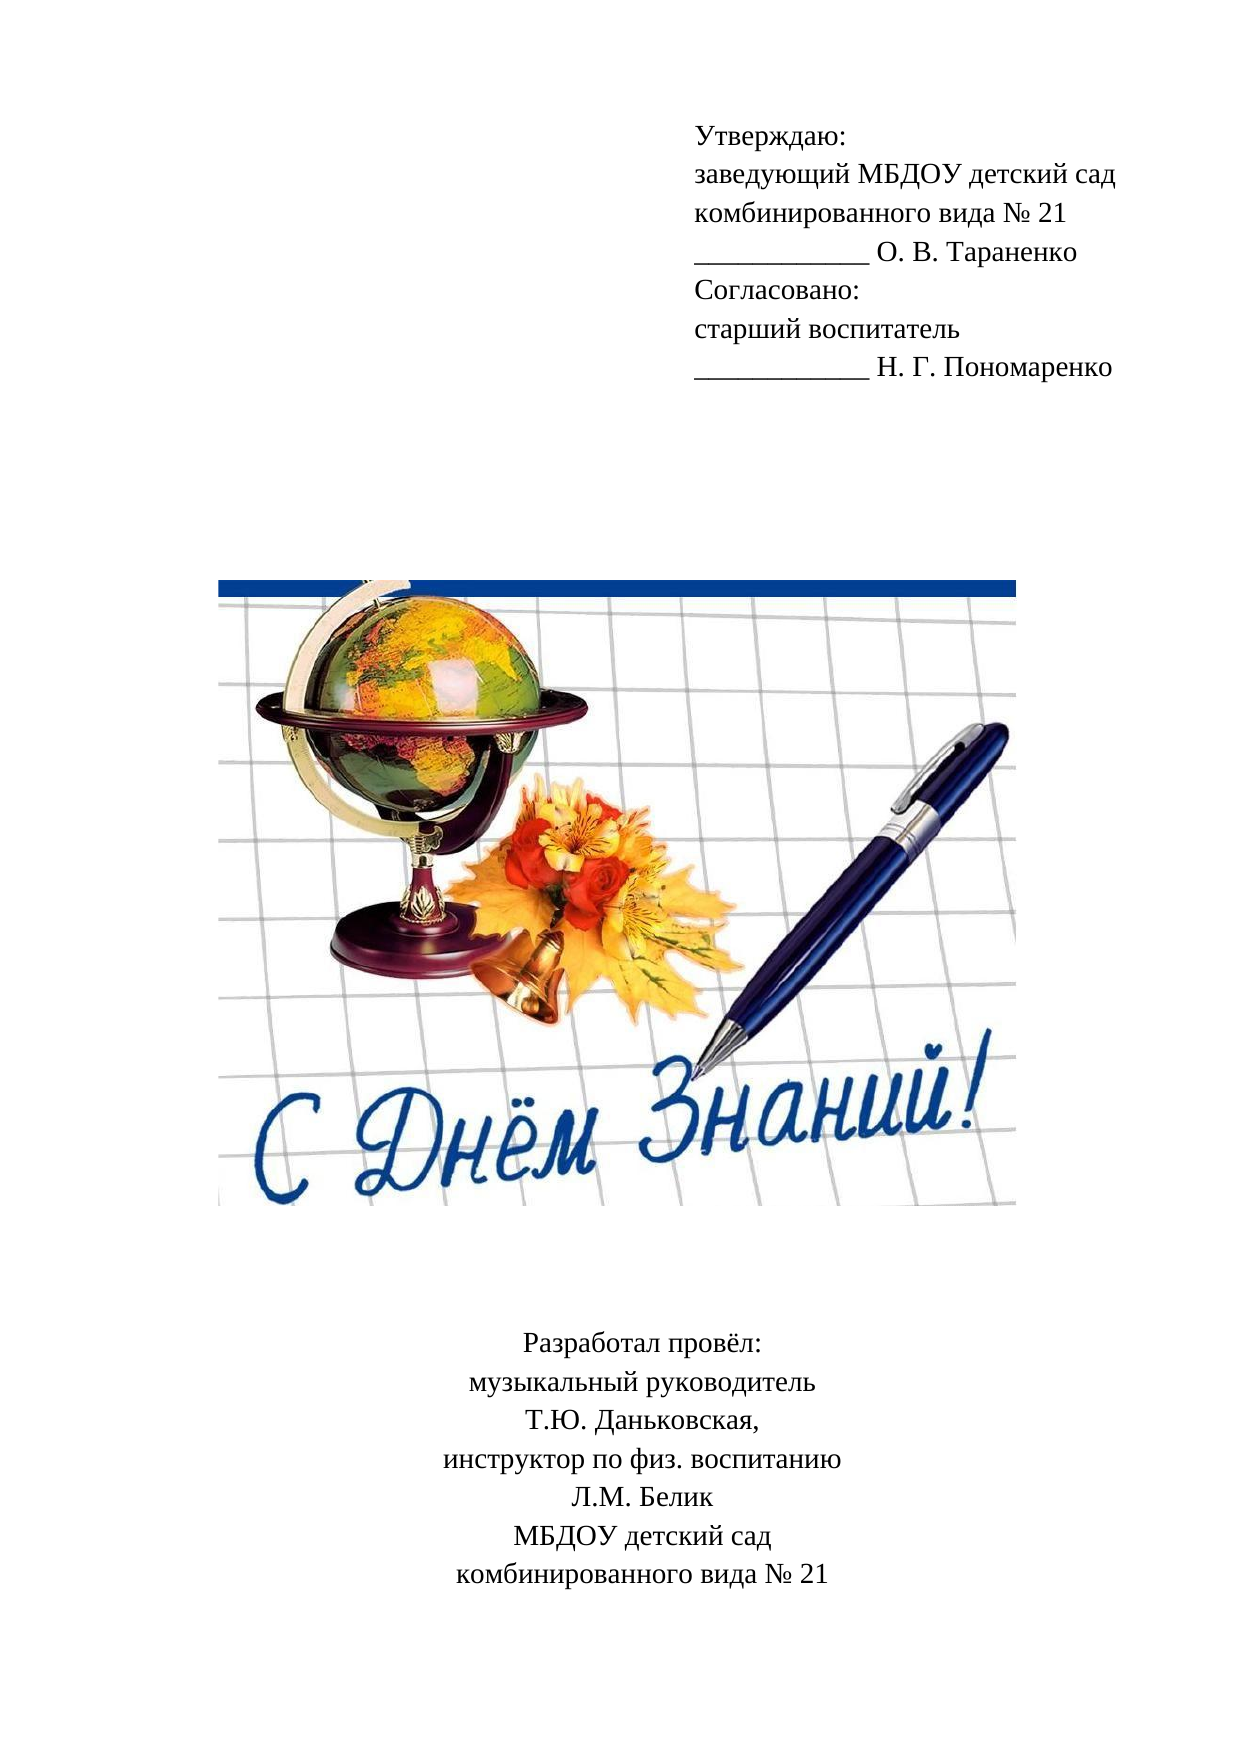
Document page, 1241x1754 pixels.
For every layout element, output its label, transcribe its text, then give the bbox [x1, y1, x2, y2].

text комбинированного вида № 21 [177, 195, 1137, 229]
text ____________ Н. Г. Пономаренко [177, 349, 1137, 383]
text комбинированного вида № 21 [177, 1557, 1107, 1590]
text Согласовано: [177, 272, 1137, 306]
text ____________ О. В. Тараненко [177, 234, 1137, 267]
text МБДОУ детский сад [177, 1518, 1107, 1552]
text Т.Ю. Даньковская, [177, 1402, 1107, 1436]
text Л.М. Белик [177, 1479, 1107, 1513]
text инструктор по физ. воспитанию [177, 1441, 1107, 1474]
text Утверждаю: [177, 118, 1137, 152]
picture [218, 580, 1067, 1206]
text старший воспитатель [177, 311, 1137, 344]
text заведующий МБДОУ детский сад [177, 157, 1137, 190]
text музыкальный руководитель [177, 1364, 1107, 1397]
text Разработал провёл: [177, 1325, 1107, 1359]
